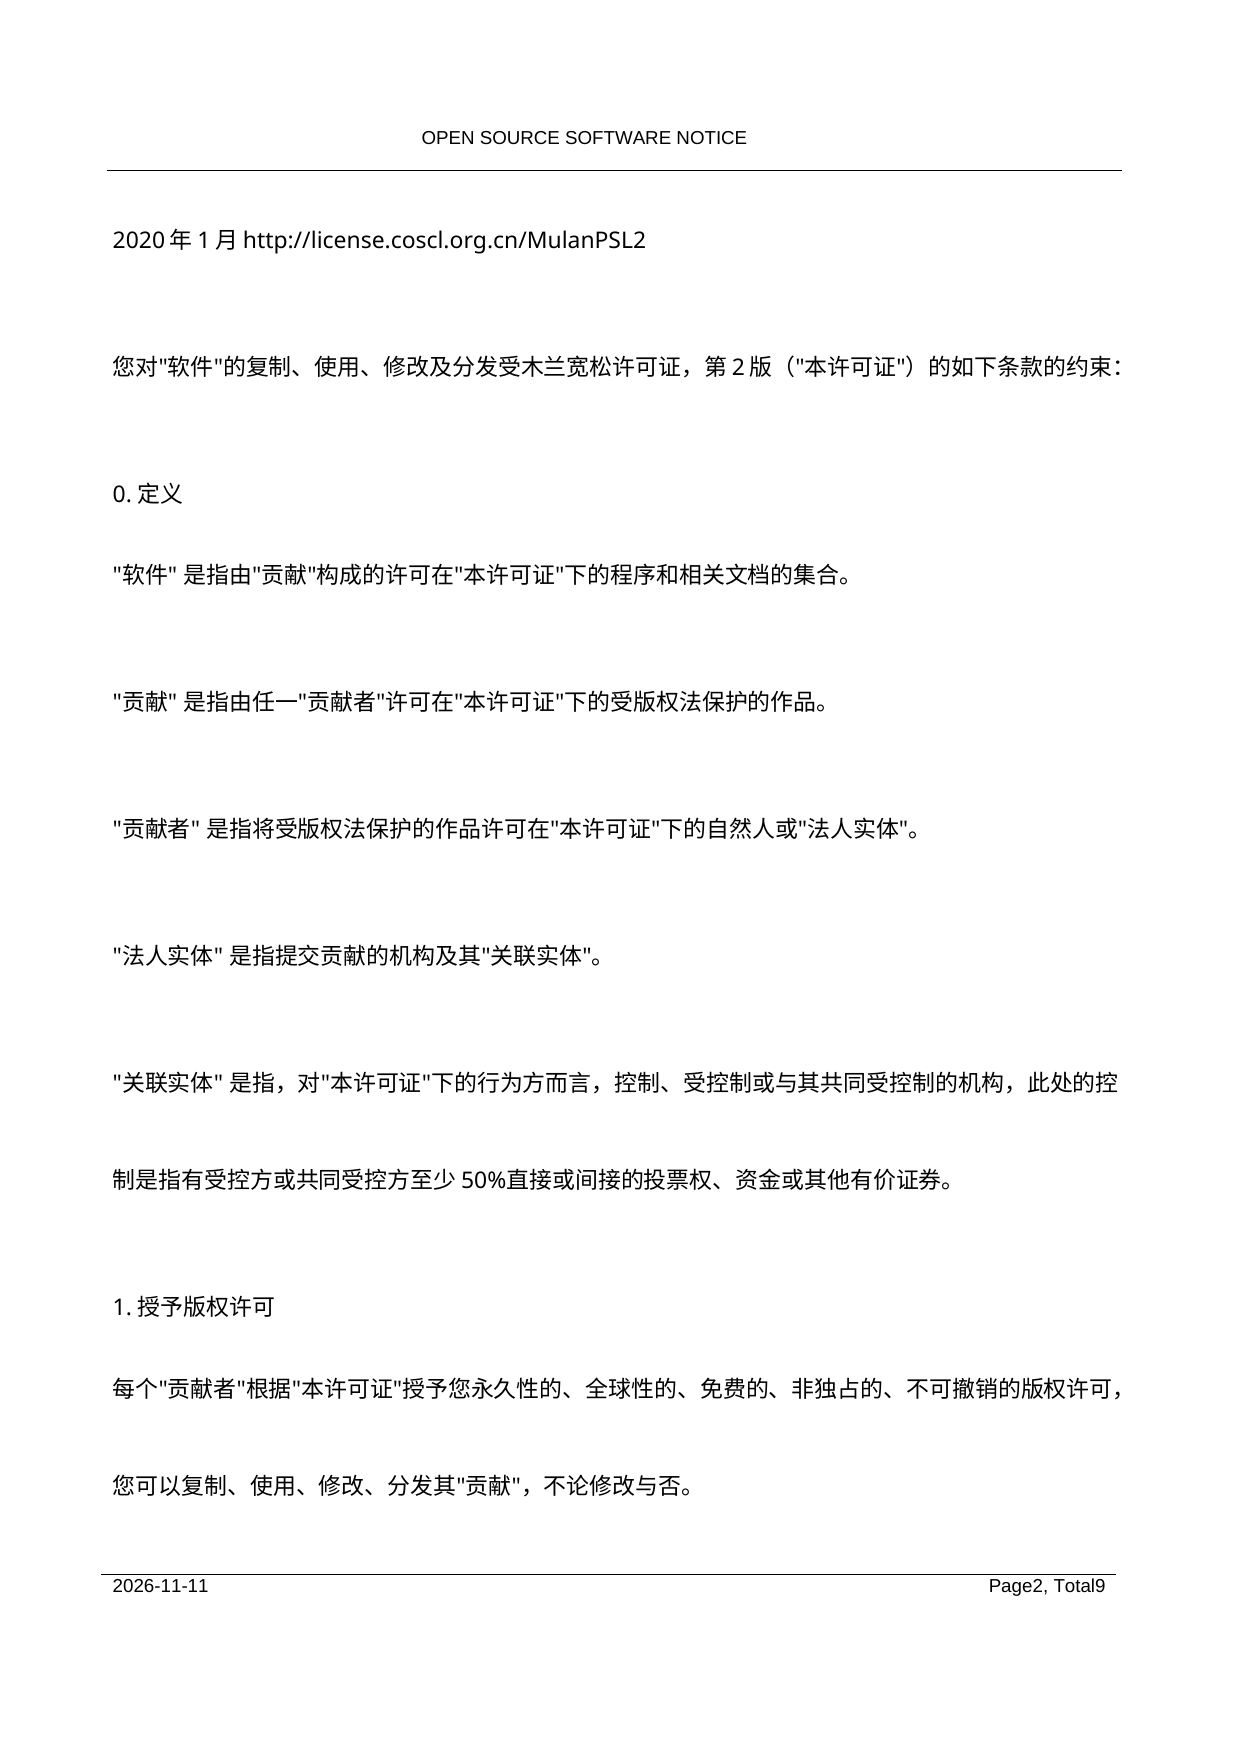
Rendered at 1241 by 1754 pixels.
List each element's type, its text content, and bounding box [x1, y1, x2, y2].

text "贡献" 是指由任一"贡献者"许可在"本许可证"下的受版权法保护的作品。 [112, 668, 1128, 733]
text "贡献者" 是指将受版权法保护的作品许可在"本许可证"下的自然人或"法人实体"。 [112, 795, 1128, 860]
text "关联实体" 是指，对"本许可证"下的行为方而言，控制、受控制或与其共同受控制的机构，此处的控制是指有受控方或共同受控方至少50%直接或间接的投票权、资金或其他有价证券。 [112, 1049, 1128, 1211]
text 1. 授予版权许可 [112, 1273, 1128, 1338]
text 每个"贡献者"根据"本许可证"授予您永久性的、全球性的、免费的、非独占的、不可撤销的版权许可，您可以复制、使用、修改、分发其"贡献"，不论修改与否。 [112, 1354, 1128, 1517]
text 2020年1月 http://license.coscl.org.cn/MulanPSL2 [112, 206, 1128, 271]
text "软件" 是指由"贡献"构成的许可在"本许可证"下的程序和相关文档的集合。 [112, 542, 1128, 607]
text 您对"软件"的复制、使用、修改及分发受木兰宽松许可证，第2版（"本许可证"）的如下条款的约束： [112, 333, 1128, 398]
text "法人实体" 是指提交贡献的机构及其"关联实体"。 [112, 922, 1128, 987]
text 0. 定义 [112, 460, 1128, 525]
